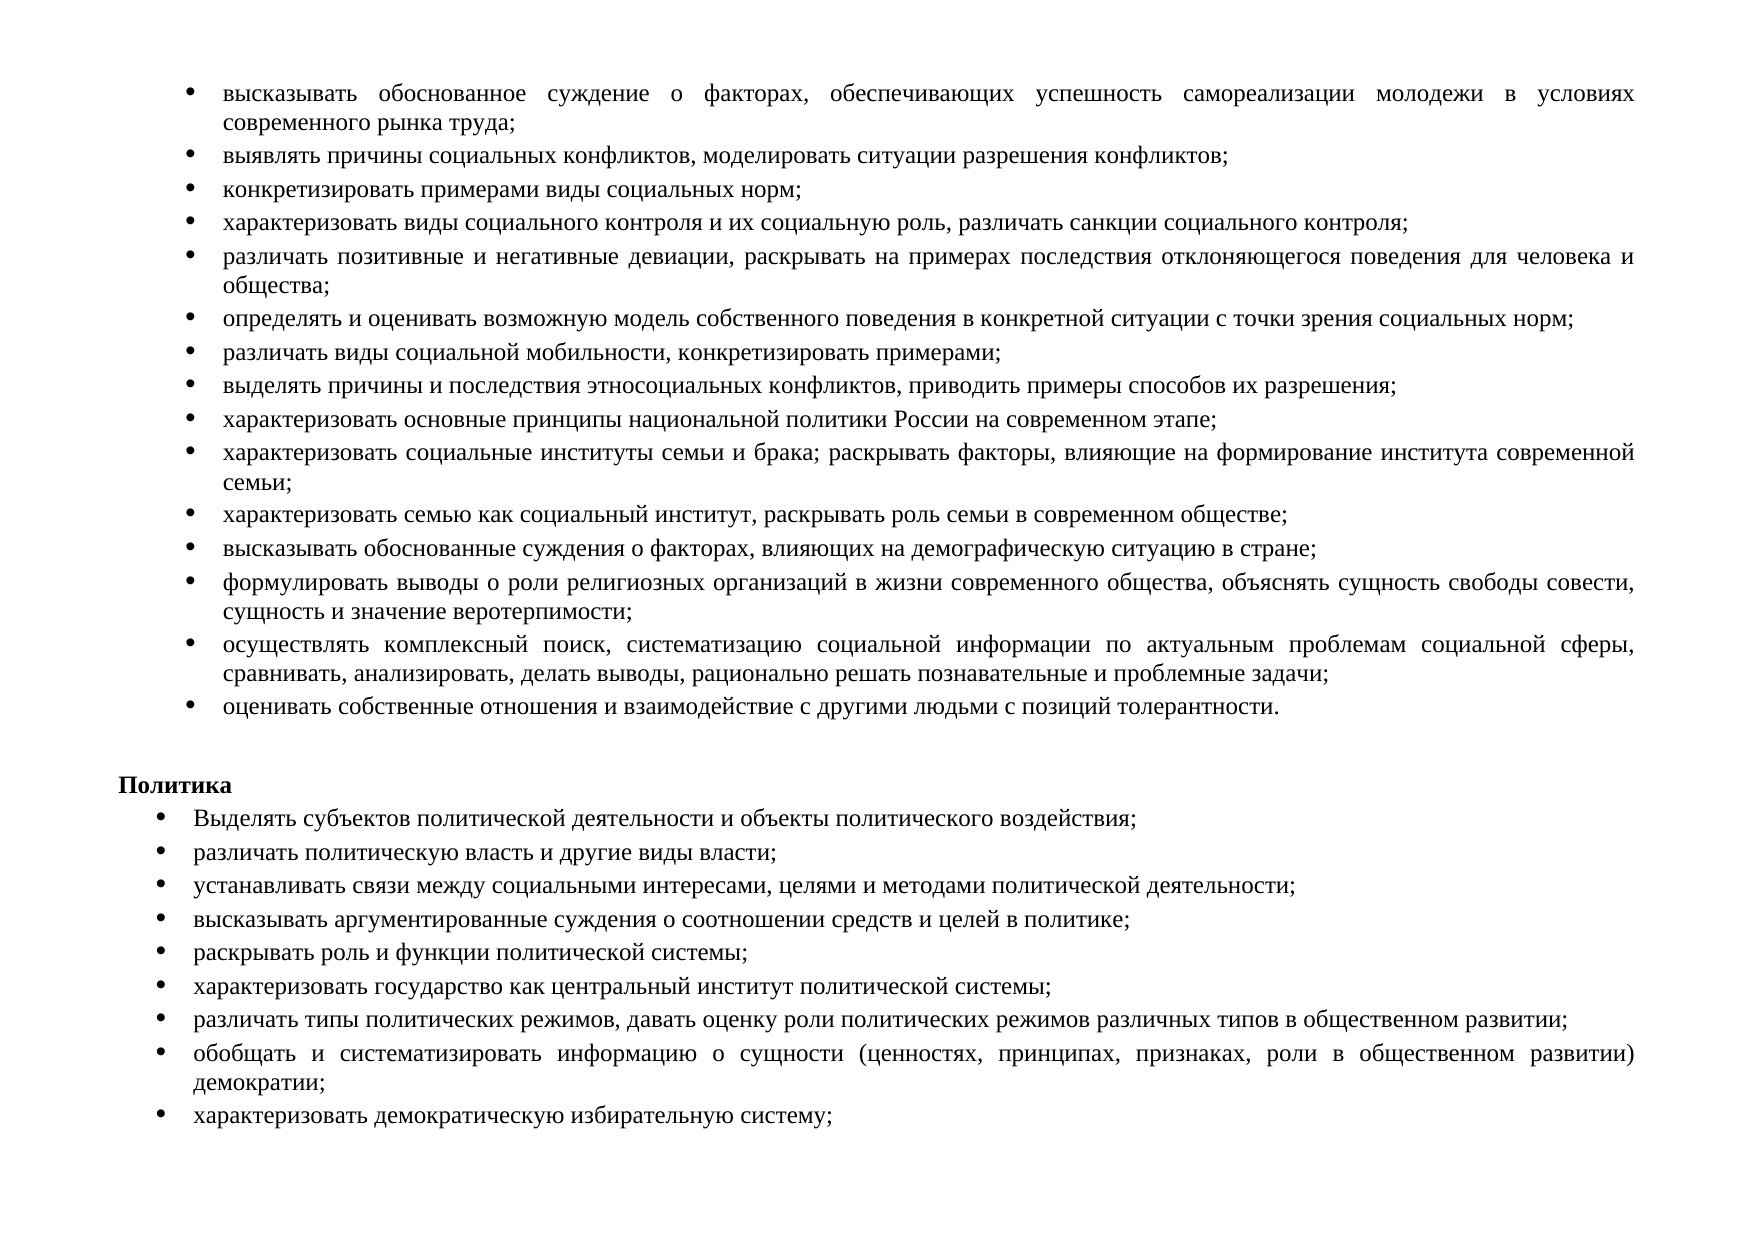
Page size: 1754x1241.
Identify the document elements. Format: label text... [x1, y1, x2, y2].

list обобщать и систематизировать информацию о сущности (ценностях, принципах, признаках, роли в общественном развитии) демократии; [156, 1034, 1636, 1096]
list характеризовать социальные институты семьи и брака; раскрывать факторы, влияющие на формирование института современной семьи; [185, 433, 1636, 496]
list выявлять причины социальных конфликтов, моделировать ситуации разрешения конфликтов; [185, 136, 1636, 170]
list различать виды социальной мобильности, конкретизировать примерами; [185, 333, 1636, 366]
list Выделять субъектов политической деятельности и объекты политического воздействия; [156, 799, 1636, 833]
list характеризовать виды социального контроля и их социальную роль, различать санкции социального контроля; [185, 203, 1636, 237]
list высказывать обоснованное суждение о факторах, обеспечивающих успешность самореализации молодежи в условиях современного рынка труда; [185, 74, 1636, 136]
list характеризовать государство как центральный институт политической системы; [156, 967, 1636, 1000]
list раскрывать роль и функции политической системы; [156, 933, 1636, 967]
list конкретизировать примерами виды социальных норм; [185, 170, 1636, 203]
list устанавливать связи между социальными интересами, целями и методами политической деятельности; [156, 866, 1636, 900]
list характеризовать основные принципы национальной политики России на современном этапе; [185, 400, 1636, 433]
list характеризовать семью как социальный институт, раскрывать роль семьи в современном обществе; [185, 496, 1636, 529]
list высказывать обоснованные суждения о факторах, влияющих на демографическую ситуацию в стране; [185, 529, 1636, 563]
list различать политическую власть и другие виды власти; [156, 833, 1636, 866]
text Политика [118, 770, 1636, 799]
list оценивать собственные отношения и взаимодействие с другими людьми с позиций толерантности. [185, 687, 1636, 721]
list осуществлять комплексный поиск, систематизацию социальной информации по актуальным проблемам социальной сферы, сравнивать, анализировать, делать выводы, рационально решать познавательные и проблемные задачи; [185, 625, 1636, 687]
list определять и оценивать возможную модель собственного поведения в конкретной ситуации с точки зрения социальных норм; [185, 299, 1636, 333]
list выделять причины и последствия этносоциальных конфликтов, приводить примеры способов их разрешения; [185, 366, 1636, 400]
list различать позитивные и негативные девиации, раскрывать на примерах последствия отклоняющегося поведения для человека и общества; [185, 237, 1636, 299]
list различать типы политических режимов, давать оценку роли политических режимов различных типов в общественном развитии; [156, 1000, 1636, 1034]
list формулировать выводы о роли религиозных организаций в жизни современного общества, объяснять сущность свободы совести, сущность и значение веротерпимости; [185, 563, 1636, 625]
list характеризовать демократическую избирательную систему; [156, 1096, 1636, 1130]
list высказывать аргументированные суждения о соотношении средств и целей в политике; [156, 900, 1636, 933]
